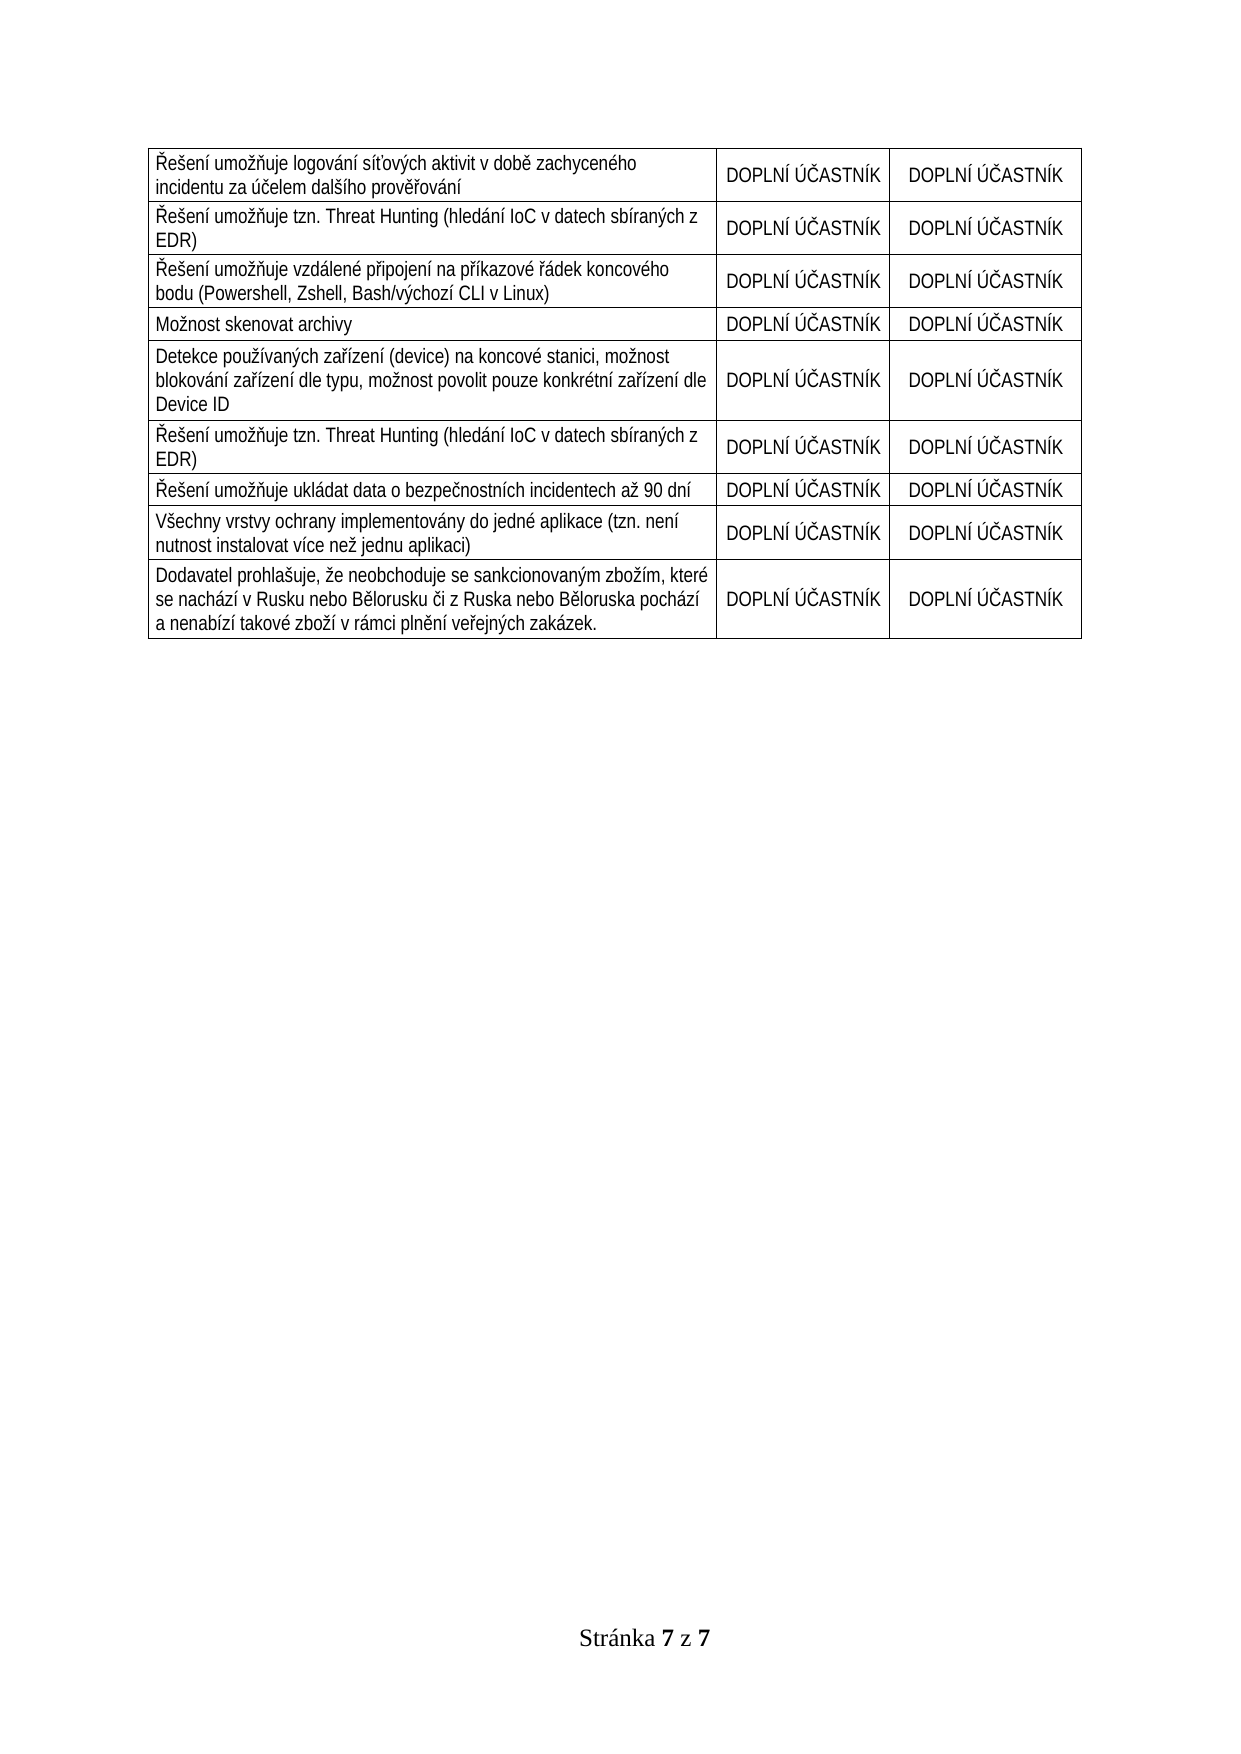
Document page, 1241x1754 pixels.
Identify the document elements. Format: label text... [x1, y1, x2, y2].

table_cell DOPLNÍ ÚČASTNÍK [890, 308, 1081, 340]
table_cell Možnost skenovat archivy [149, 308, 716, 340]
table_cell DOPLNÍ ÚČASTNÍK [717, 308, 889, 340]
table_cell DOPLNÍ ÚČASTNÍK [890, 202, 1081, 254]
table_cell Detekce používaných zařízení (device) na koncové stanici, možnost blokování zařízení dle typu, možnost povolit pouze konkrétní zařízení dle Device ID [149, 341, 716, 419]
table_cell DOPLNÍ ÚČASTNÍK [890, 421, 1081, 473]
table_cell DOPLNÍ ÚČASTNÍK [717, 560, 889, 638]
table_cell DOPLNÍ ÚČASTNÍK [890, 255, 1081, 307]
table_cell Řešení umožňuje logování síťových aktivit v době zachyceného incidentu za účelem dalšího prověřování [149, 149, 716, 201]
table_cell Řešení umožňuje tzn. Threat Hunting (hledání IoC v datech sbíraných z EDR) [149, 421, 716, 473]
table_cell DOPLNÍ ÚČASTNÍK [717, 421, 889, 473]
table_cell Řešení umožňuje tzn. Threat Hunting (hledání IoC v datech sbíraných z EDR) [149, 202, 716, 254]
table_cell Řešení umožňuje vzdálené připojení na příkazové řádek koncového bodu (Powershell, Zshell, Bash/výchozí CLI v Linux) [149, 255, 716, 307]
table_cell DOPLNÍ ÚČASTNÍK [890, 560, 1081, 638]
table_cell DOPLNÍ ÚČASTNÍK [717, 506, 889, 558]
table_cell DOPLNÍ ÚČASTNÍK [890, 506, 1081, 558]
table_cell DOPLNÍ ÚČASTNÍK [890, 341, 1081, 419]
table_cell Řešení umožňuje ukládat data o bezpečnostních incidentech až 90 dní [149, 474, 716, 505]
table_cell DOPLNÍ ÚČASTNÍK [717, 255, 889, 307]
table_cell DOPLNÍ ÚČASTNÍK [717, 202, 889, 254]
table_cell DOPLNÍ ÚČASTNÍK [717, 341, 889, 419]
table_cell DOPLNÍ ÚČASTNÍK [890, 474, 1081, 505]
table_cell Všechny vrstvy ochrany implementovány do jedné aplikace (tzn. není nutnost instalovat více než jednu aplikaci) [149, 506, 716, 558]
table_cell DOPLNÍ ÚČASTNÍK [717, 149, 889, 201]
table_cell Dodavatel prohlašuje, že neobchoduje se sankcionovaným zbožím, které se nachází v Rusku nebo Bělorusku či z Ruska nebo Běloruska pochází a nenabízí takové zboží v rámci plnění veřejných zakázek. [149, 560, 716, 638]
table_cell DOPLNÍ ÚČASTNÍK [890, 149, 1081, 201]
table_cell DOPLNÍ ÚČASTNÍK [717, 474, 889, 505]
